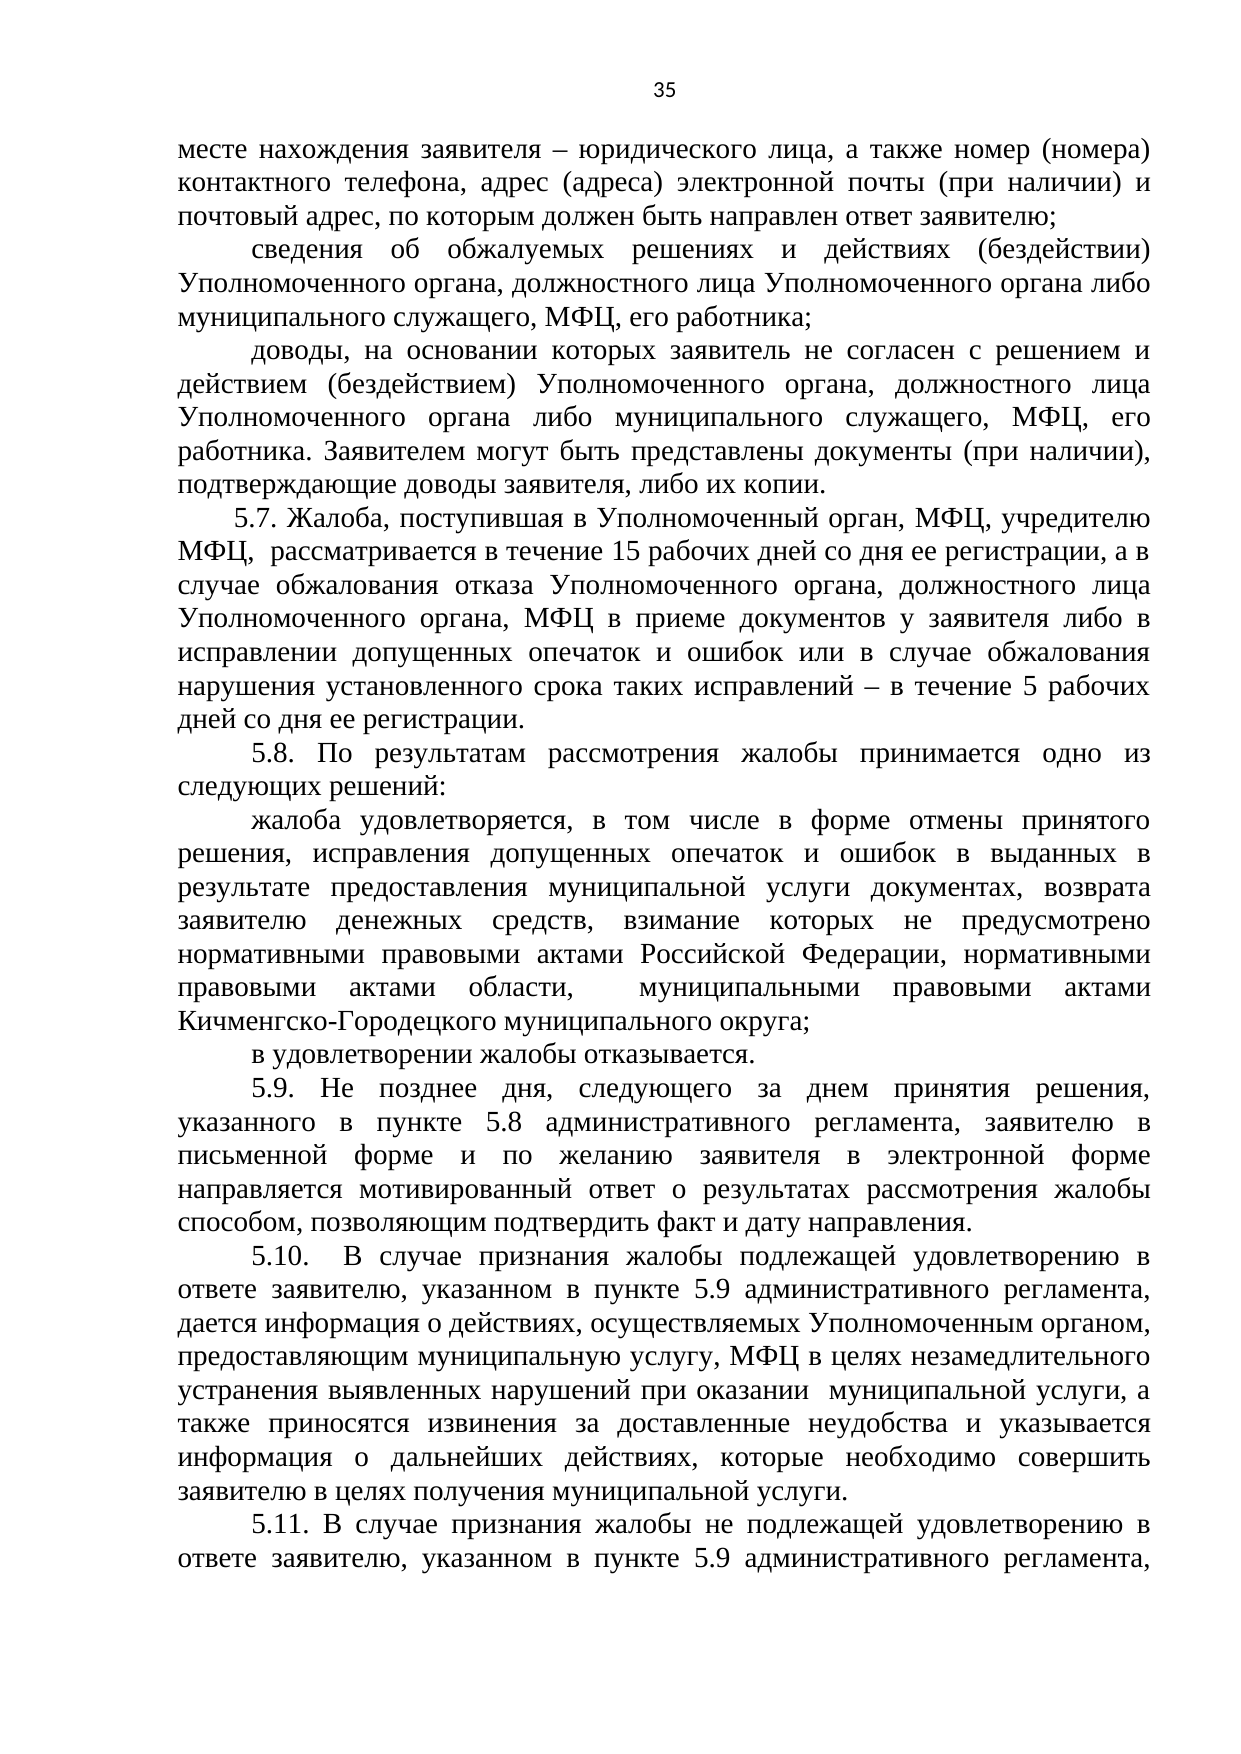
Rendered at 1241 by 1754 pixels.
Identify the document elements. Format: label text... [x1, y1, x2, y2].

text 5.9. Не позднее дня, следующего за днем принятия решения, указанного в пункте 5.8 административного регламента, заявителю в письменной форме и по желанию заявителя в электронной форме направляется мотивированный ответ о результатах рассмотрения жалобы способом, позволяющим подтвердить факт и дату направления. [177, 1070, 1152, 1238]
text в удовлетворении жалобы отказывается. [177, 1037, 1152, 1070]
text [177, 1506, 1152, 1573]
text 5.8. По результатам рассмотрения жалобы принимается одно из следующих решений: [177, 735, 1152, 802]
text жалоба удовлетворяется, в том числе в форме отмены принятого решения, исправления допущенных опечаток и ошибок в выданных в результате предоставления муниципальной услуги документах, возврата заявителю денежных средств, взимание которых не предусмотрено нормативными правовыми актами Российской Федерации, нормативными правовыми актами области, муниципальными правовыми актами Кичменгско-Городецкого муниципального округа; [177, 802, 1152, 1037]
text 5.7. Жалоба, поступившая в Уполномоченный орган, МФЦ, учредителю МФЦ, рассматривается в течение 15 рабочих дней со дня ее регистрации, а в случае обжалования отказа Уполномоченного органа, должностного лица Уполномоченного органа, МФЦ в приеме документов у заявителя либо в исправлении допущенных опечаток и ошибок или в случае обжалования нарушения установленного срока таких исправлений – в течение 5 рабочих дней со дня ее регистрации. [177, 500, 1152, 735]
text доводы, на основании которых заявитель не согласен с решением и действием (бездействием) Уполномоченного органа, должностного лица Уполномоченного органа либо муниципального служащего, МФЦ, его работника. Заявителем могут быть представлены документы (при наличии), подтверждающие доводы заявителя, либо их копии. [177, 332, 1152, 500]
text 5.10. В случае признания жалобы подлежащей удовлетворению в ответе заявителю, указанном в пункте 5.9 административного регламента, дается информация о действиях, осуществляемых Уполномоченным органом, предоставляющим муниципальную услугу, МФЦ в целях незамедлительного устранения выявленных нарушений при оказании муниципальной услуги, а также приносятся извинения за доставленные неудобства и указывается информация о дальнейших действиях, которые необходимо совершить заявителю в целях получения муниципальной услуги. [177, 1238, 1152, 1506]
text сведения об обжалуемых решениях и действиях (бездействии) Уполномоченного органа, должностного лица Уполномоченного органа либо муниципального служащего, МФЦ, его работника; [177, 232, 1152, 332]
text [177, 131, 1152, 232]
